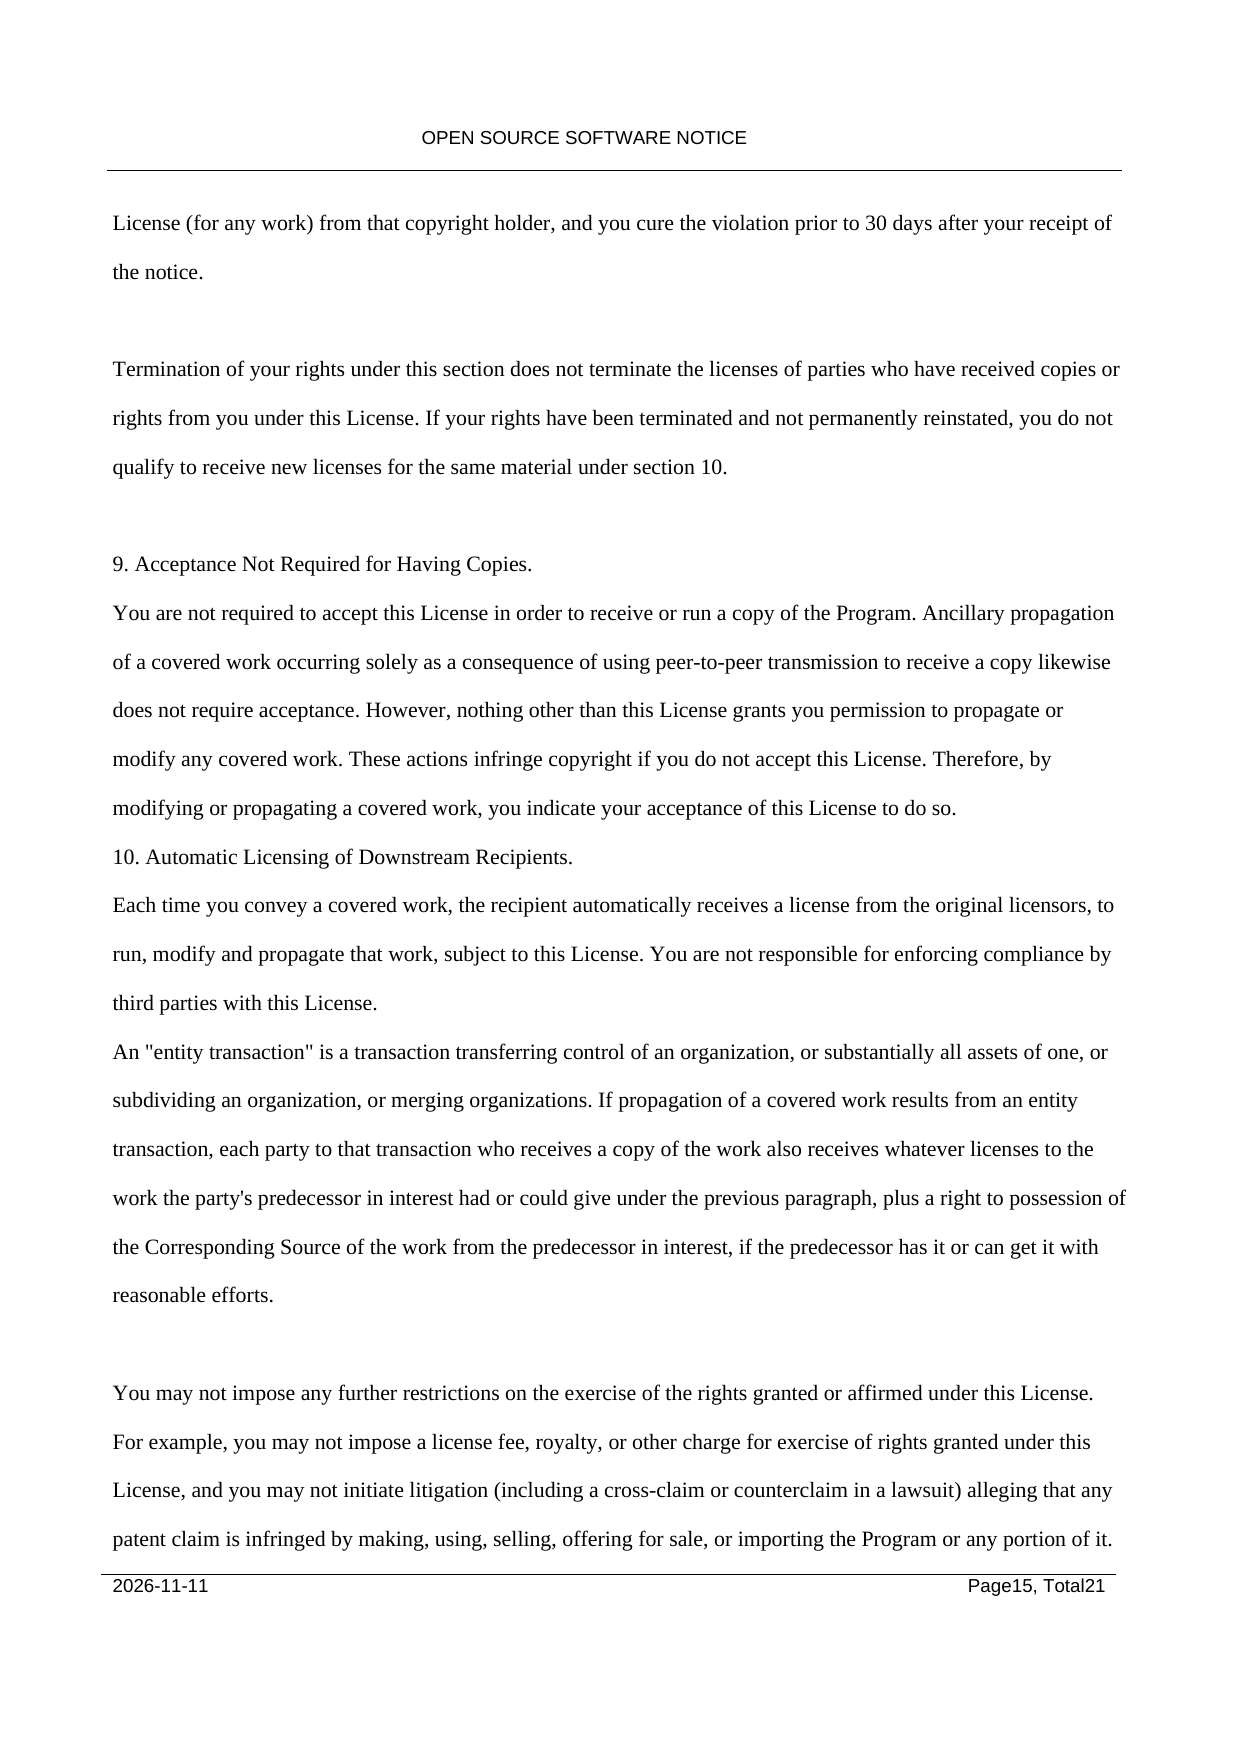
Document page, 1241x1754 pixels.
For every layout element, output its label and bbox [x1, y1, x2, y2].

text [112, 206, 1128, 1555]
